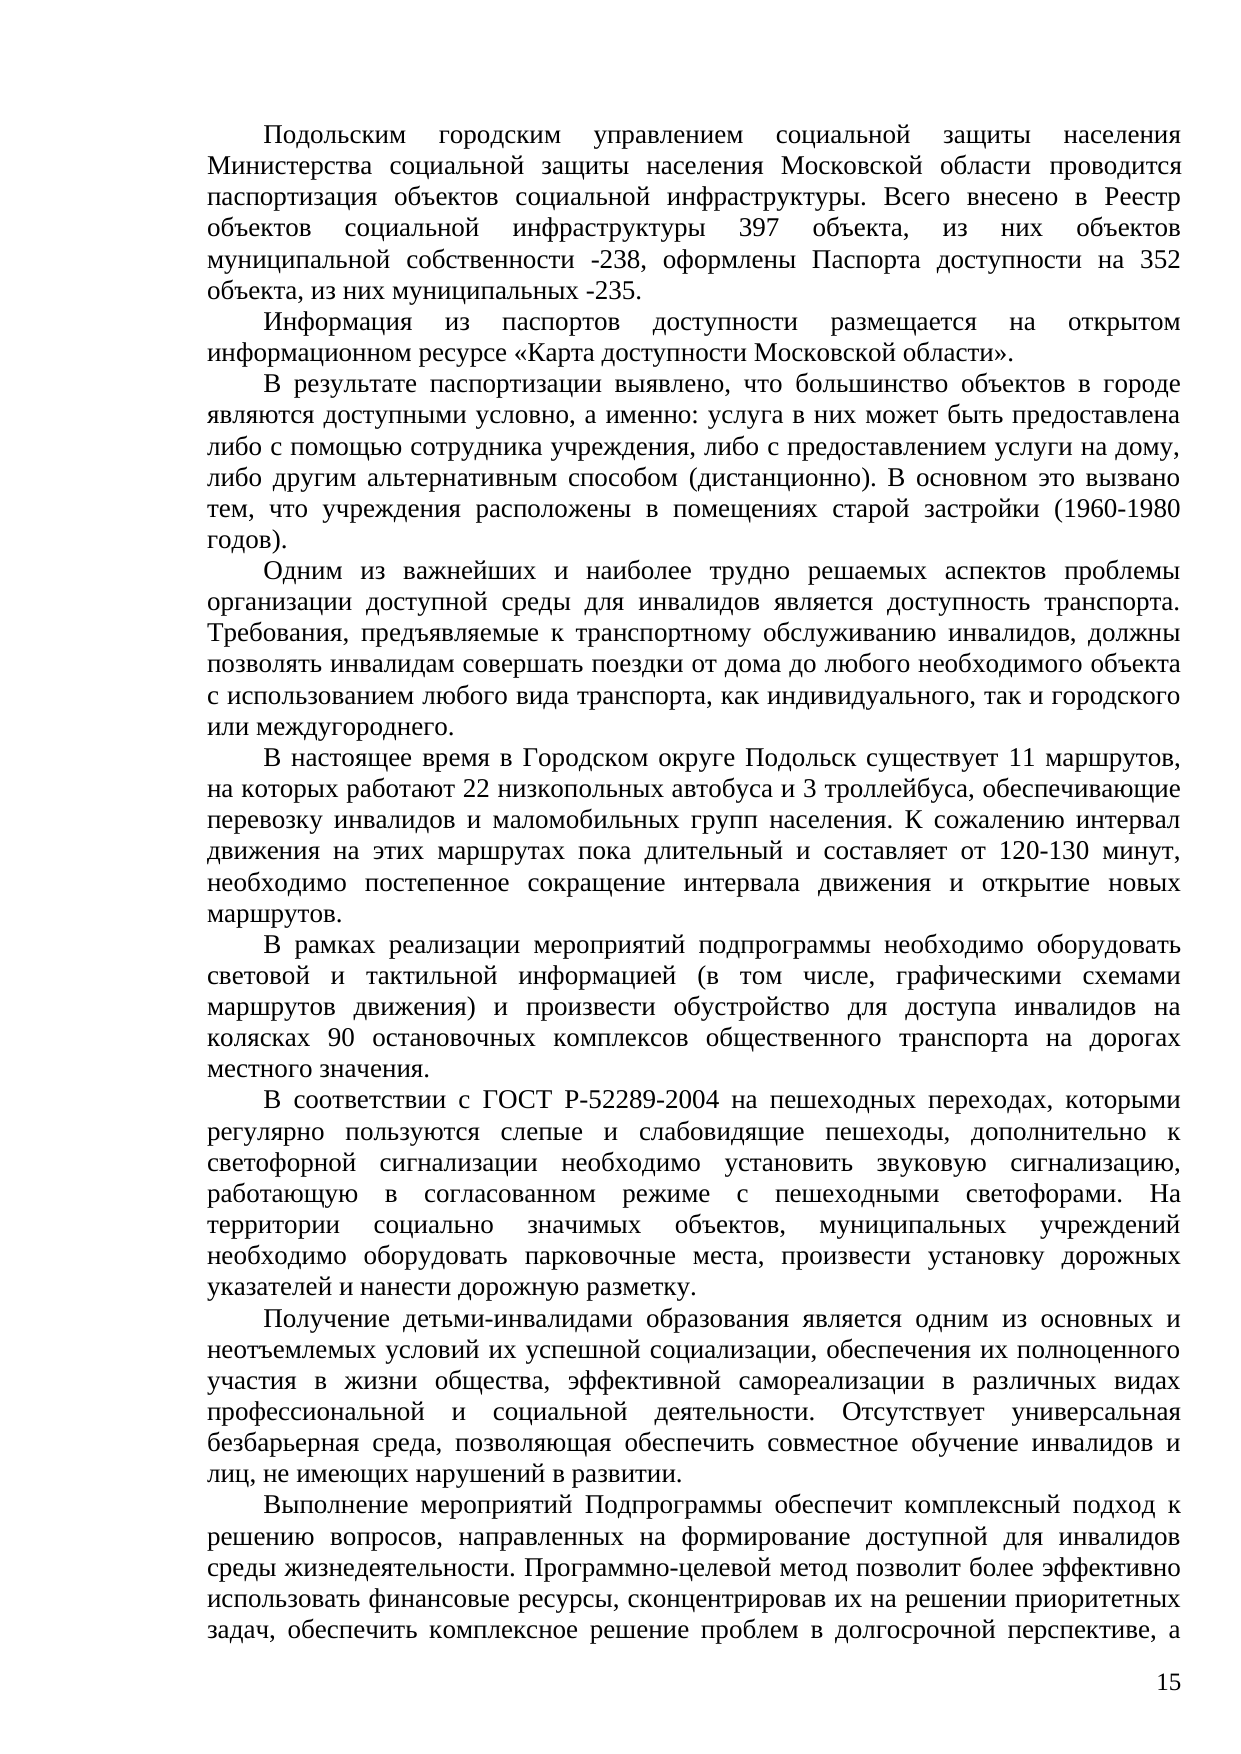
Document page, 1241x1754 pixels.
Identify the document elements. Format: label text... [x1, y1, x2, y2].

text Информация из паспортов доступности размещается на открытом информационном ресурсе «Карта доступности Московской области». [207, 305, 1182, 367]
text Одним из важнейших и наиболее трудно решаемых аспектов проблемы организации доступной среды для инвалидов является доступность транспорта. Требования, предъявляемые к транспортному обслуживанию инвалидов, должны позволять инвалидам совершать поездки от дома до любого необходимого объекта с использованием любого вида транспорта, как индивидуального, так и городского или междугороднего. [207, 554, 1182, 741]
text В результате паспортизации выявлено, что большинство объектов в городе являются доступными условно, а именно: услуга в них может быть предоставлена либо с помощью сотрудника учреждения, либо с предоставлением услуги на дому, либо другим альтернативным способом (дистанционно). В основном это вызвано тем, что учреждения расположены в помещениях старой застройки (1960-1980 годов). [207, 367, 1182, 554]
text Получение детьми-инвалидами образования является одним из основных и неотъемлемых условий их успешной социализации, обеспечения их полноценного участия в жизни общества, эффективной самореализации в различных видах профессиональной и социальной деятельности. Отсутствует универсальная безбарьерная среда, позволяющая обеспечить совместное обучение инвалидов и лиц, не имеющих нарушений в развитии. [207, 1302, 1182, 1488]
text В соответствии с ГОСТ Р-52289-2004 на пешеходных переходах, которыми регулярно пользуются слепые и слабовидящие пешеходы, дополнительно к светофорной сигнализации необходимо установить звуковую сигнализацию, работающую в согласованном режиме с пешеходными светофорами. На территории социально значимых объектов, муниципальных учреждений необходимо оборудовать парковочные места, произвести установку дорожных указателей и нанести дорожную разметку. [207, 1084, 1182, 1302]
text Подольским городским управлением социальной защиты населения Министерства социальной защиты населения Московской области проводится паспортизация объектов социальной инфраструктуры. Всего внесено в Реестр объектов социальной инфраструктуры 397 объекта, из них объектов муниципальной собственности -238, оформлены Паспорта доступности на 352 объекта, из них муниципальных -235. [207, 118, 1182, 305]
text В настоящее время в Городском округе Подольск существует 11 маршрутов, на которых работают 22 низкопольных автобуса и 3 троллейбуса, обеспечивающие перевозку инвалидов и маломобильных групп населения. К сожалению интервал движения на этих маршрутах пока длительный и составляет от 120-130 минут, необходимо постепенное сокращение интервала движения и открытие новых маршрутов. [207, 741, 1182, 928]
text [207, 1488, 1182, 1644]
text В рамках реализации мероприятий подпрограммы необходимо оборудовать световой и тактильной информацией (в том числе, графическими схемами маршрутов движения) и произвести обустройство для доступа инвалидов на колясках 90 остановочных комплексов общественного транспорта на дорогах местного значения. [207, 928, 1182, 1084]
